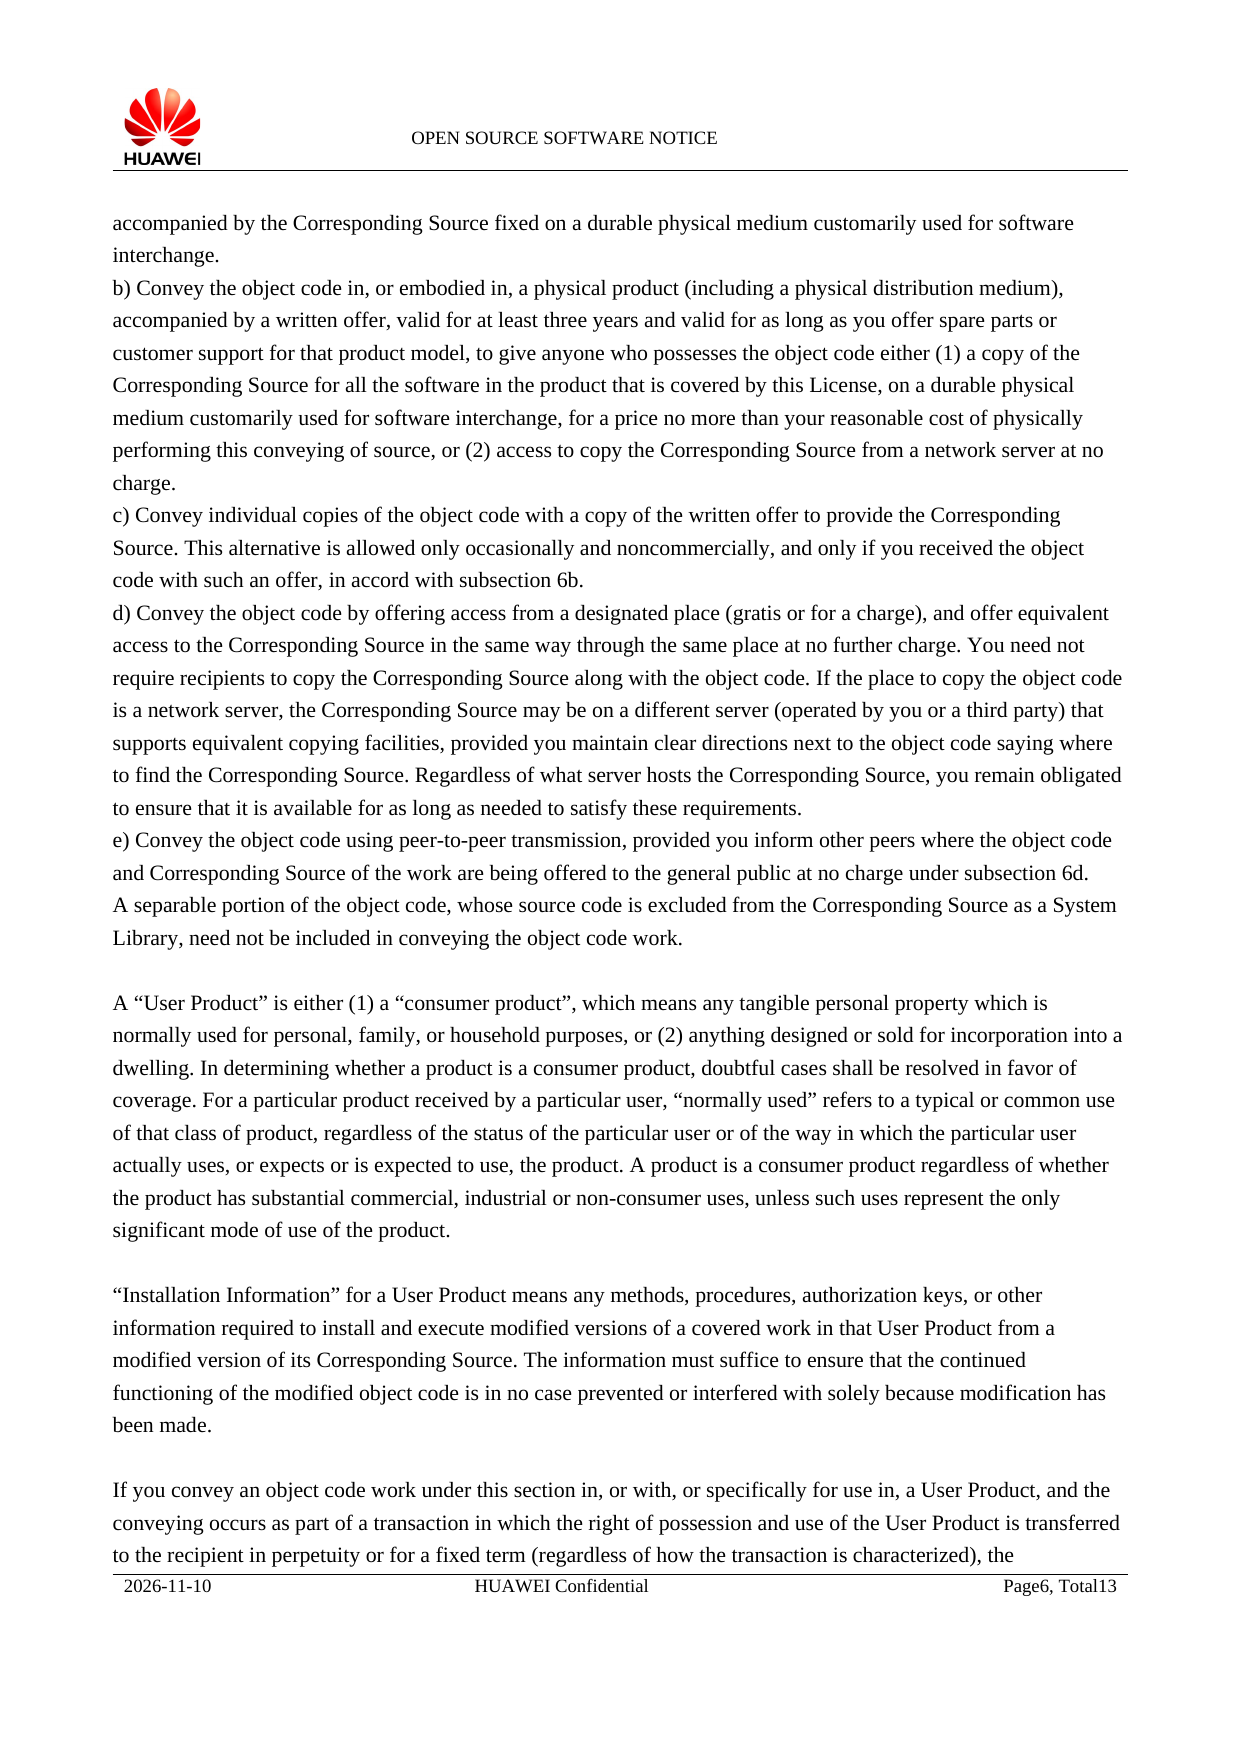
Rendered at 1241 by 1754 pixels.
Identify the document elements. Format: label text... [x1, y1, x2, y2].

picture [124, 88, 201, 165]
